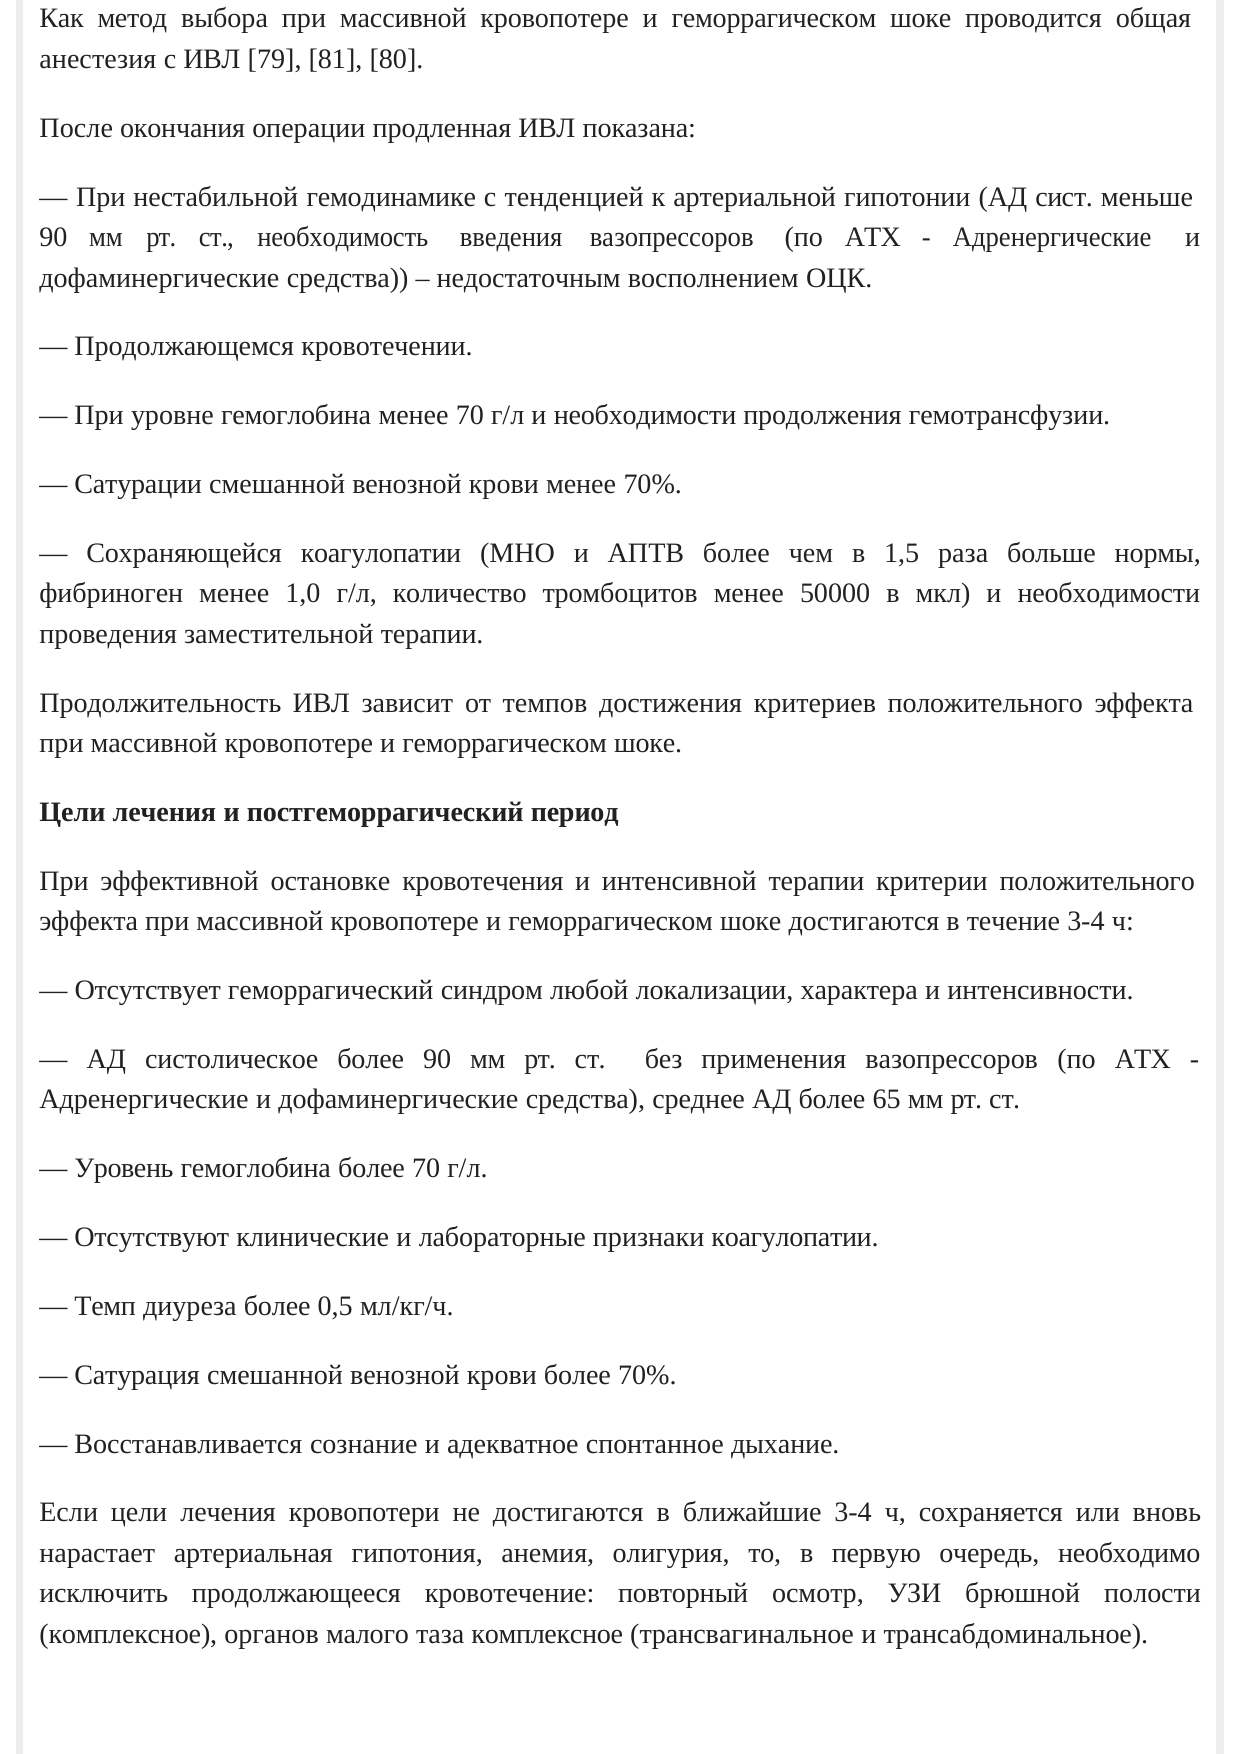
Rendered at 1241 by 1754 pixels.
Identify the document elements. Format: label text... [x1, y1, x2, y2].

list Сатурация смешанной венозной крови более 70%. [39, 1358, 1236, 1390]
subtitle Цели лечения и постгеморрагический период [39, 795, 1236, 827]
text При эффективной остановке кровотечения и интенсивной терапии критерии положительного эффекта при массивной кровопотере и геморрагическом шоке достигаются в течение 3-4 ч: [39, 864, 1201, 937]
list Темп диуреза более 0,5 мл/кг/ч. [39, 1289, 1236, 1321]
list Отсутствуют клинические и лабораторные признаки коагулопатии. [39, 1220, 1236, 1252]
text 90 мм рт. ст., необходимость введения вазопрессоров (по АТХ - Адренергические и дофаминергические средства)) – недостаточным восполнением ОЦК. [39, 220, 1201, 293]
text Как метод выбора при массивной кровопотере и геморрагическом шоке проводится общая анестезия с ИВЛ [79], [81], [80]. [39, 1, 1201, 74]
list АД систолическое более 90 мм рт. ст. без применения вазопрессоров (по АТХ - Адренергические и дофаминергические средства), среднее АД более 65 мм рт. ст. [39, 1042, 1201, 1115]
list Отсутствует геморрагический синдром любой локализации, характера и интенсивности. [39, 973, 1236, 1006]
list Сохраняющейся коагулопатии (МНО и АПТВ более чем в 1,5 раза больше нормы, фибриноген менее 1,0 г/л, количество тромбоцитов менее 50000 в мкл) и необходимости проведения заместительной терапии. [39, 536, 1201, 649]
list При уровне гемоглобина менее 70 г/л и необходимости продолжения гемотрансфузии. [39, 398, 1236, 431]
text Если цели лечения кровопотери не достигаются в ближайшие 3-4 ч, сохраняется или вновь нарастает артериальная гипотония, анемия, олигурия, то, в первую очередь, необходимо исключить продолжающееся кровотечение: повторный осмотр, УЗИ брюшной полости (комплексное), органов малого таза комплексное (трансвагинальное и трансабдоминальное). [39, 1496, 1201, 1649]
list При нестабильной гемодинамике с тенденцией к артериальной гипотонии (АД сист. меньше [39, 179, 1236, 212]
list Продолжающемся кровотечении. [39, 329, 1236, 362]
text Продолжительность ИВЛ зависит от темпов достижения критериев положительного эффекта при массивной кровопотере и геморрагическом шоке. [39, 686, 1201, 758]
list Восстанавливается сознание и адекватное спонтанное дыхание. [39, 1427, 1236, 1459]
list Уровень гемоглобина более 70 г/л. [39, 1151, 1236, 1184]
text После окончания операции продленная ИВЛ показана: [39, 111, 1236, 143]
list Сатурации смешанной венозной крови менее 70%. [39, 467, 1236, 499]
